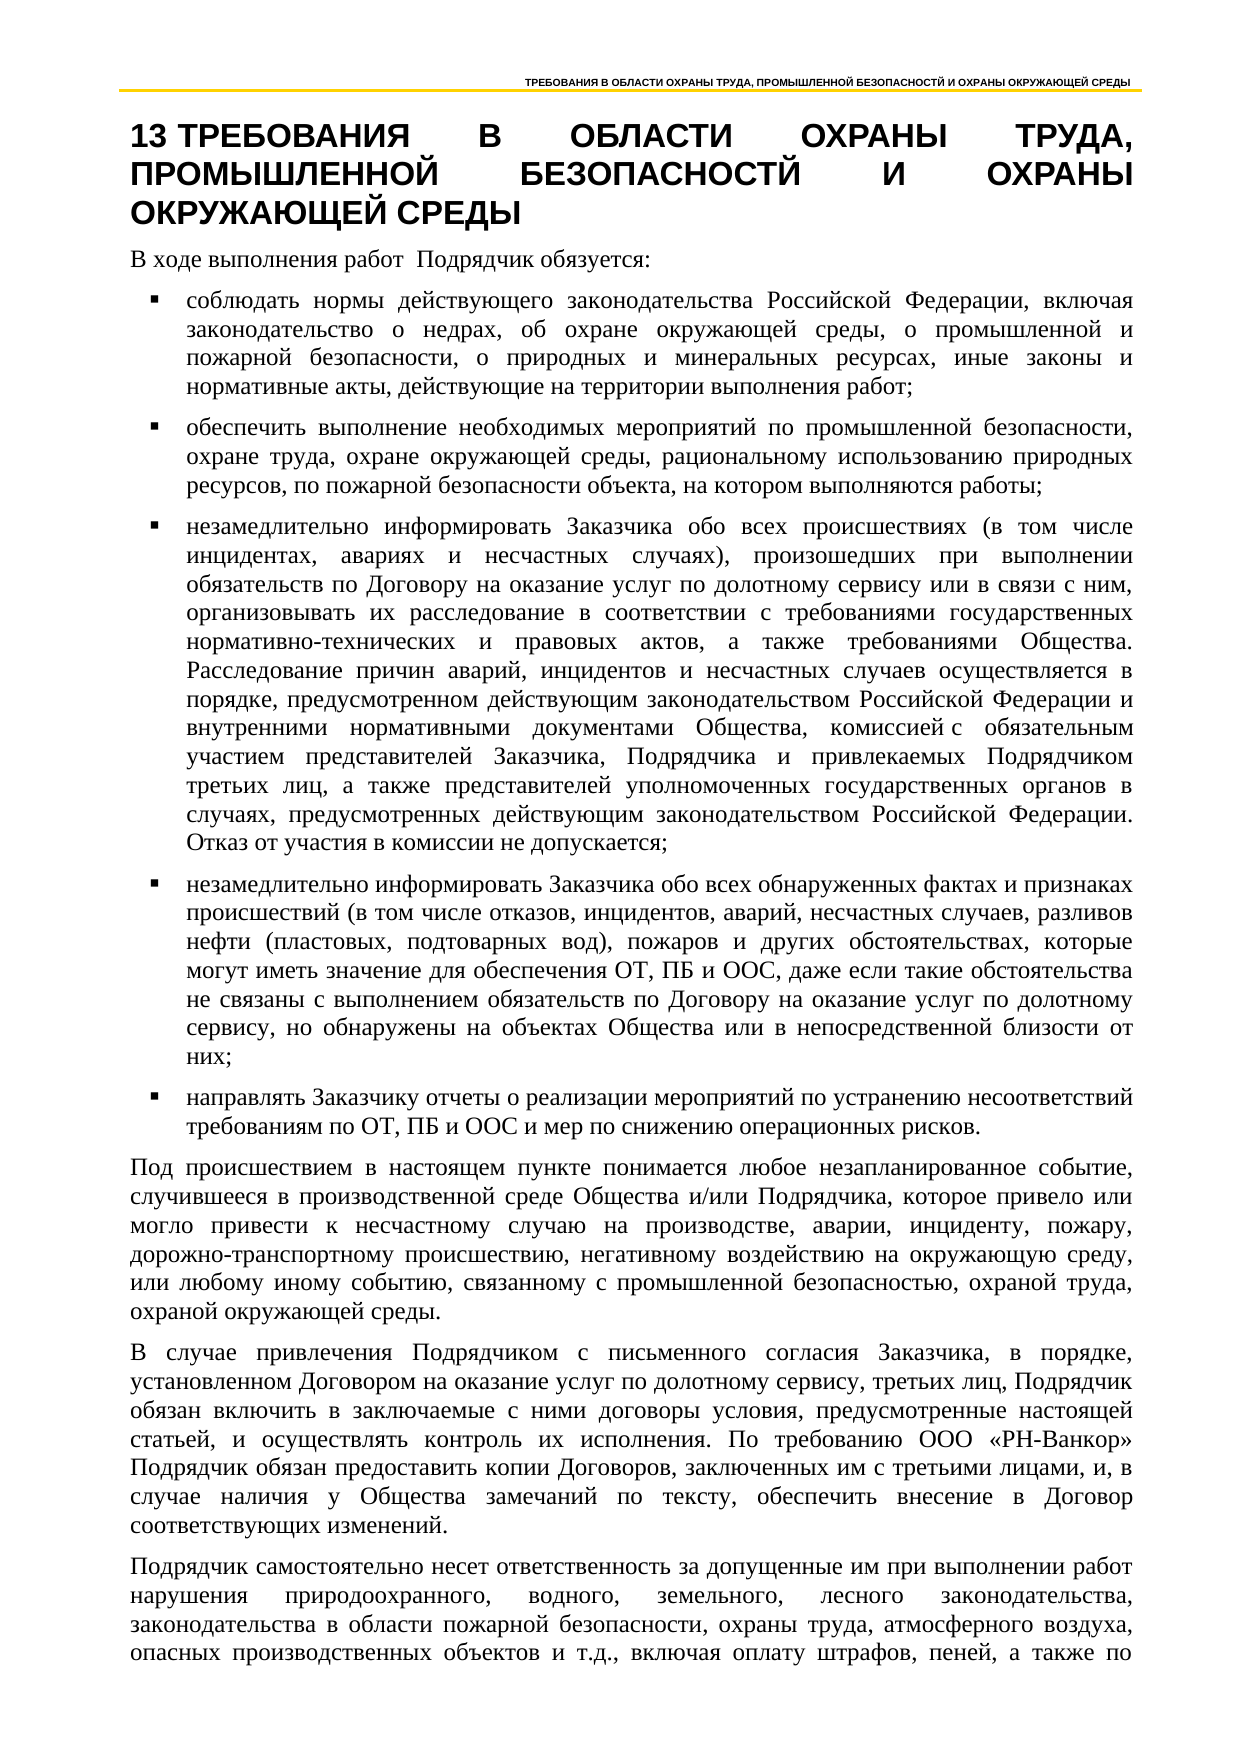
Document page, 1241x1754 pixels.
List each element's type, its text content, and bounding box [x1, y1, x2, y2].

list обеспечить выполнение необходимых мероприятий по промышленной безопасности, охране труда, охране окружающей среды, рациональному использованию природных ресурсов, по пожарной безопасности объекта, на котором выполняются работы; [149, 412, 1134, 499]
list соблюдать нормы действующего законодательства Российской Федерации, включая законодательство о недрах, об охране окружающей среды, о промышленной и пожарной безопасности, о природных и минеральных ресурсах, иные законы и нормативные акты, действующие на территории выполнения работ; [149, 285, 1134, 400]
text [130, 1551, 1134, 1666]
text В ходе выполнения работ Подрядчик обязуется: [130, 244, 1134, 272]
text Под происшествием в настоящем пункте понимается любое незапланированное событие, случившееся в производственной среде Общества и/или Подрядчика, которое привело или могло привести к несчастному случаю на производстве, аварии, инциденту, пожару, дорожно-транспортному происшествию, негативному воздействию на окружающую среду, или любому иному событию, связанному с промышленной безопасностью, охраной труда, охраной окружающей среды. [130, 1152, 1134, 1325]
text В случае привлечения Подрядчиком с письменного согласия Заказчика, в порядке, установленном Договором на оказание услуг по долотному сервису, третьих лиц, Подрядчик обязан включить в заключаемые с ними договоры условия, предусмотренные настоящей статьей, и осуществлять контроль их исполнения. По требованию ООО «РН-Ванкор» Подрядчик обязан предоставить копии Договоров, заключенных им с третьими лицами, и, в случае наличия у Общества замечаний по тексту, обеспечить внесение в Договор соответствующих изменений. [130, 1337, 1134, 1539]
list незамедлительно информировать Заказчика обо всех обнаруженных фактах и признаках происшествий (в том числе отказов, инцидентов, аварий, несчастных случаев, разливов нефти (пластовых, подтоварных вод), пожаров и других обстоятельствах, которые могут иметь значение для обеспечения ОТ, ПБ и ООС, даже если такие обстоятельства не связаны с выполнением обязательств по Договору на оказание услуг по долотному сервису, но обнаружены на объектах Общества или в непосредственной близости от них; [149, 869, 1134, 1070]
list направлять Заказчику отчеты о реализации мероприятий по устранению несоответствий требованиям по ОТ, ПБ и ООС и мер по снижению операционных рисков. [149, 1082, 1134, 1140]
text 13 ТРЕБОВАНИЯ В ОБЛАСТи охранЫ труда, промышленнОЙ безопасностЙ и охраны окружающей среды [130, 116, 1134, 231]
list незамедлительно информировать Заказчика обо всех происшествиях (в том числе инцидентах, авариях и несчастных случаях), произошедших при выполнении обязательств по Договору на оказание услуг по долотному сервису или в связи с ним, организовывать их расследование в соответствии с требованиями государственных нормативно-технических и правовых актов, а также требованиями Общества. Расследование причин аварий, инцидентов и несчастных случаев осуществляется в порядке, предусмотренном действующим законодательством Российской Федерации и внутренними нормативными документами Общества, комиссией с обязательным участием представителей Заказчика, Подрядчика и привлекаемых Подрядчиком третьих лиц, а также представителей уполномоченных государственных органов в случаях, предусмотренных действующим законодательством Российской Федерации. Отказ от участия в комиссии не допускается; [149, 511, 1134, 856]
